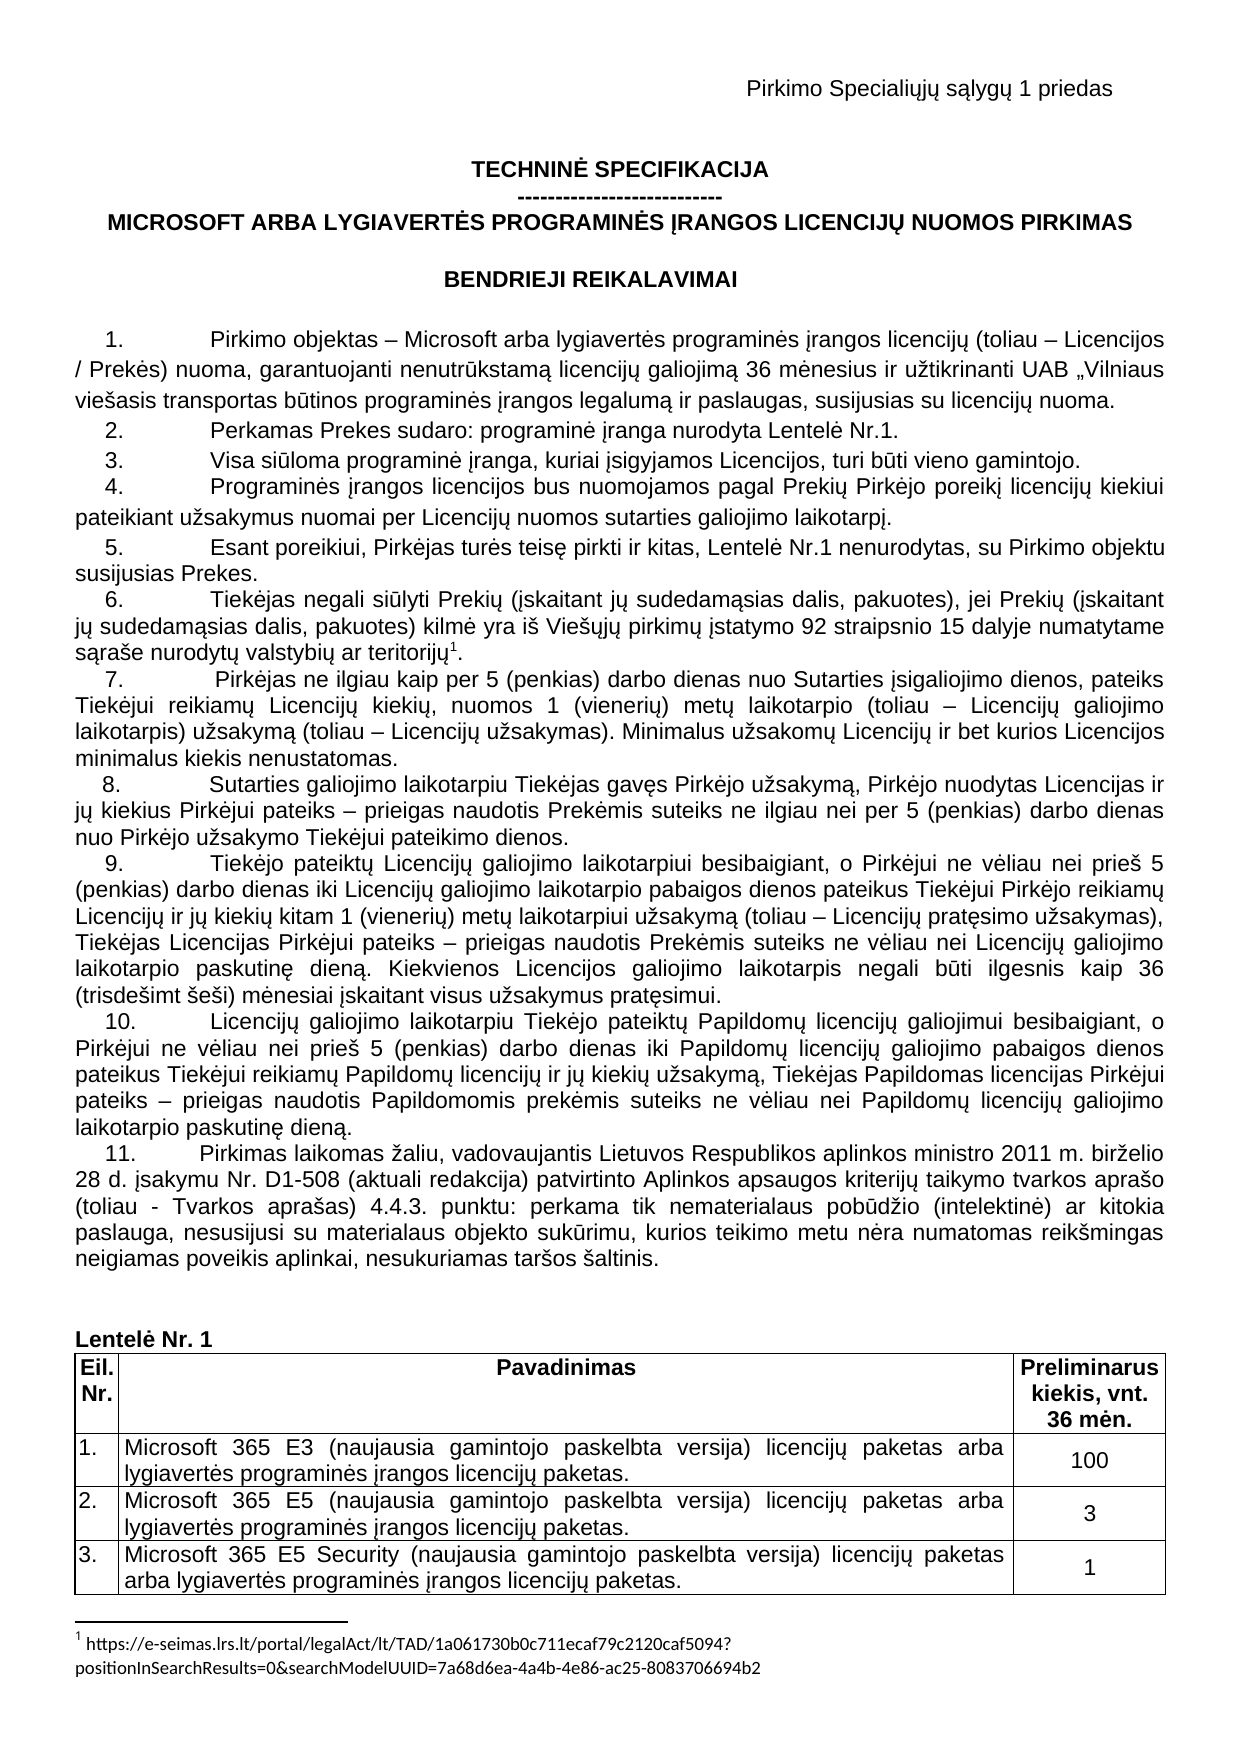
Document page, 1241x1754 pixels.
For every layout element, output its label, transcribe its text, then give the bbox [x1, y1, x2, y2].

text 9. Tiekėjo pateiktų Licencijų galiojimo laikotarpiui besibaigiant, o Pirkėjui ne vėliau nei prieš 5 (penkias) darbo dienas iki Licencijų galiojimo laikotarpio pabaigos dienos pateikus Tiekėjui Pirkėjo reikiamų Licencijų ir jų kiekių kitam 1 (vienerių) metų laikotarpiui užsakymą (toliau – Licencijų pratęsimo užsakymas), Tiekėjas Licencijas Pirkėjui pateiks – prieigas naudotis Prekėmis suteiks ne vėliau nei Licencijų galiojimo laikotarpio paskutinę dieną. Kiekvienos Licencijos galiojimo laikotarpis negali būti ilgesnis kaip 36 (trisdešimt šeši) mėnesiai įskaitant visus užsakymus pratęsimui. [75, 850, 1165, 1008]
list Esant poreikiui, Pirkėjas turės teisę pirkti ir kitas, Lentelė Nr.1 nenurodytas, su Pirkimo objektu susijusias Prekes. [75, 534, 1165, 586]
text Lentelė Nr. 1 [53, 1326, 1165, 1352]
table_header Preliminarus kiekis, vnt. 36 mėn. [1014, 1354, 1165, 1432]
table_header Pavadinimas [119, 1354, 1013, 1432]
table_header Eil. Nr. [76, 1354, 118, 1432]
list Programinės įrangos licencijos bus nuomojamos pagal Prekių Pirkėjo poreikį licencijų kiekiui pateikiant užsakymus nuomai per Licencijų nuomos sutarties galiojimo laikotarpį. [75, 473, 1165, 530]
table_cell Microsoft 365 E5 Security (naujausia gamintojo paskelbta versija) licencijų paketas arba lygiavertės programinės įrangos licencijų paketas. [119, 1541, 1013, 1594]
text 7. Pirkėjas ne ilgiau kaip per 5 (penkias) darbo dienas nuo Sutarties įsigaliojimo dienos, pateiks Tiekėjui reikiamų Licencijų kiekių, nuomos 1 (vienerių) metų laikotarpio (toliau – Licencijų galiojimo laikotarpis) užsakymą (toliau – Licencijų užsakymas). Minimalus užsakomų Licencijų ir bet kurios Licencijos minimalus kiekis nenustatomas. [75, 666, 1165, 771]
text TECHNINĖ SPECIFIKACIJA [75, 156, 1165, 183]
table_cell [76, 1541, 118, 1594]
list Pirkimo objektas – Microsoft arba lygiavertės programinės įrangos licencijų (toliau – Licencijos / Prekės) nuoma, garantuojanti nenutrūkstamą licencijų galiojimą 36 mėnesius ir užtikrinanti UAB „Vilniaus viešasis transportas būtinos programinės įrangos legalumą ir paslaugas, susijusias su licencijų nuoma. [75, 326, 1165, 413]
list Visa siūloma programinė įranga, kuriai įsigyjamos Licencijos, turi būti vieno gamintojo. [75, 447, 1165, 473]
table_cell [76, 1487, 118, 1540]
table_cell 3 [1014, 1487, 1165, 1540]
text 11. Pirkimas laikomas žaliu, vadovaujantis Lietuvos Respublikos aplinkos ministro 2011 m. birželio 28 d. įsakymu Nr. D1-508 (aktuali redakcija) patvirtinto Aplinkos apsaugos kriterijų taikymo tvarkos aprašo (toliau - Tvarkos aprašas) 4.4.3. punktu: perkama tik nematerialaus pobūdžio (intelektinė) ar kitokia paslauga, nesusijusi su materialaus objekto sukūrimu, kurios teikimo metu nėra numatomas reikšmingas neigiamas poveikis aplinkai, nesukuriamas taršos šaltinis. [75, 1140, 1165, 1272]
text --------------------------- [75, 183, 1165, 209]
text 10. Licencijų galiojimo laikotarpiu Tiekėjo pateiktų Papildomų licencijų galiojimui besibaigiant, o Pirkėjui ne vėliau nei prieš 5 (penkias) darbo dienas iki Papildomų licencijų galiojimo pabaigos dienos pateikus Tiekėjui reikiamų Papildomų licencijų ir jų kiekių užsakymą, Tiekėjas Papildomas licencijas Pirkėjui pateiks – prieigas naudotis Papildomomis prekėmis suteiks ne vėliau nei Papildomų licencijų galiojimo laikotarpio paskutinę dieną. [75, 1008, 1165, 1140]
text Pirkimo Specialiųjų sąlygų 1 priedas [75, 75, 1165, 101]
list Tiekėjas negali siūlyti Prekių (įskaitant jų sudedamąsias dalis, pakuotes), jei Prekių (įskaitant jų sudedamąsias dalis, pakuotes) kilmė yra iš Viešųjų pirkimų įstatymo 92 straipsnio 15 dalyje numatytame sąraše nurodytų valstybių ar teritorijų. [75, 586, 1165, 666]
text 8. Sutarties galiojimo laikotarpiu Tiekėjas gavęs Pirkėjo užsakymą, Pirkėjo nuodytas Licencijas ir jų kiekius Pirkėjui pateiks – prieigas naudotis Prekėmis suteiks ne ilgiau nei per 5 (penkias) darbo dienas nuo Pirkėjo užsakymo Tiekėjui pateikimo dienos. [75, 771, 1165, 850]
table_cell 1 [1014, 1541, 1165, 1594]
table_cell 100 [1014, 1434, 1165, 1486]
text MICROSOFT ARBA LYGIAVERTĖS PROGRAMINĖS ĮRANGOS LICENCIJŲ NUOMOS PIRKIMAS [75, 209, 1165, 236]
table_cell Microsoft 365 E3 (naujausia gamintojo paskelbta versija) licencijų paketas arba lygiavertės programinės įrangos licencijų paketas. [119, 1434, 1013, 1486]
table_cell [76, 1434, 118, 1486]
text BENDRIEJI REIKALAVIMAI [16, 266, 1165, 292]
table_cell Microsoft 365 E5 (naujausia gamintojo paskelbta versija) licencijų paketas arba lygiavertės programinės įrangos licencijų paketas. [119, 1487, 1013, 1540]
list Perkamas Prekes sudaro: programinė įranga nurodyta Lentelė Nr.1. [75, 417, 1165, 443]
